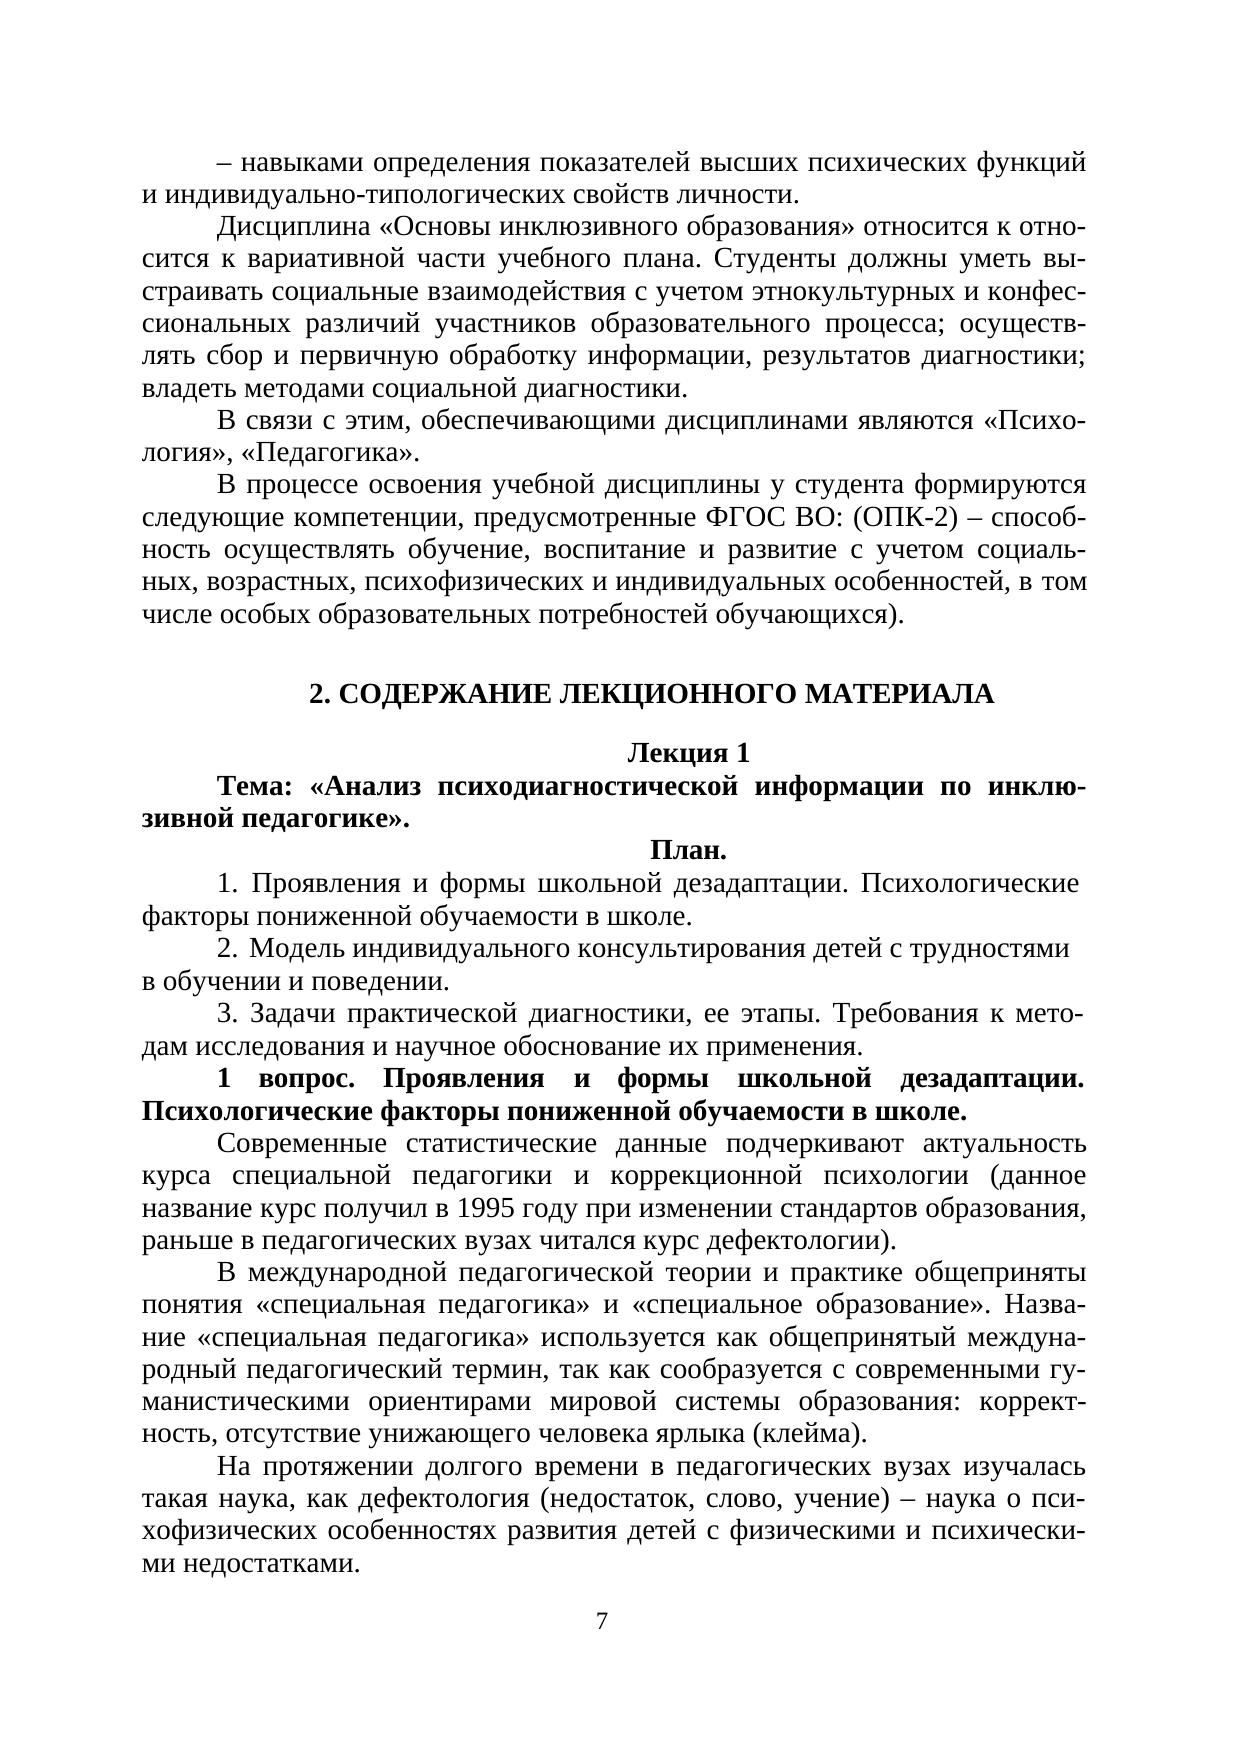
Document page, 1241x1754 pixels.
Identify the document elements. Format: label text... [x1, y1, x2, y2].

text В процессе освоения учебной дисциплины у студента формируются следующие компетенции, предусмотренные ФГОС ВО: (ОПК-2) – способ- ность осуществлять обучение, воспитание и развитие с учетом социаль- ных, возрастных, психофизических и индивидуальных особенностей, в том числе особых образовательных потребностей обучающихся). [142, 468, 1087, 629]
text План. [575, 834, 1196, 866]
list Модель индивидуального консультирования детей с трудностями в обучении и поведении. [142, 932, 1087, 996]
text В связи с этим, обеспечивающими дисциплинами являются «Психо- логия», «Педагогика». [142, 403, 1087, 468]
subtitle СОДЕРЖАНИЕ ЛЕКЦИОННОГО МАТЕРИАЛА [309, 676, 1196, 709]
text Тема: «Анализ психодиагностической информации по инклю- зивной педагогике». [142, 770, 1087, 834]
list Проявления и формы школьной дезадаптации. Психологические факторы пониженной обучаемости в школе. [142, 866, 1087, 932]
text Дисциплина «Основы инклюзивного образования» относится к отно- сится к вариативной части учебного плана. Студенты должны уметь вы- страивать социальные взаимодействия с учетом этнокультурных и конфес- сиональных различий участников образовательного процесса; осуществ- лять сбор и первичную обработку информации, результатов диагностики; владеть методами социальной диагностики. [142, 210, 1087, 403]
text – навыками определения показателей высших психических функций и индивидуально-типологических свойств личности. [142, 145, 1087, 210]
list Задачи практической диагностики, ее этапы. Требования к мето- дам исследования и научное обоснование их применения. [142, 996, 1087, 1062]
text В международной педагогической теории и практике общеприняты понятия «специальная педагогика» и «специальное образование». Назва- ние «специальная педагогика» используется как общепринятый междуна- родный педагогический термин, так как сообразуется с современными гу- манистическими ориентирами мировой системы образования: коррект- ность, отсутствие унижающего человека ярлыка (клейма). [142, 1256, 1087, 1449]
text Лекция 1 [553, 736, 1196, 769]
subtitle вопрос. Проявления и формы школьной дезадаптации. Психологические факторы пониженной обучаемости в школе. [142, 1062, 1087, 1126]
text На протяжении долгого времени в педагогических вузах изучалась такая наука, как дефектология (недостаток, слово, учение) – наука о пси- хофизических особенностях развития детей с физическими и психически- ми недостатками. [142, 1449, 1087, 1578]
text Современные статистические данные подчеркивают актуальность курса специальной педагогики и коррекционной психологии (данное название курс получил в 1995 году при изменении стандартов образования, раньше в педагогических вузах читался курс дефектологии). [142, 1126, 1087, 1256]
